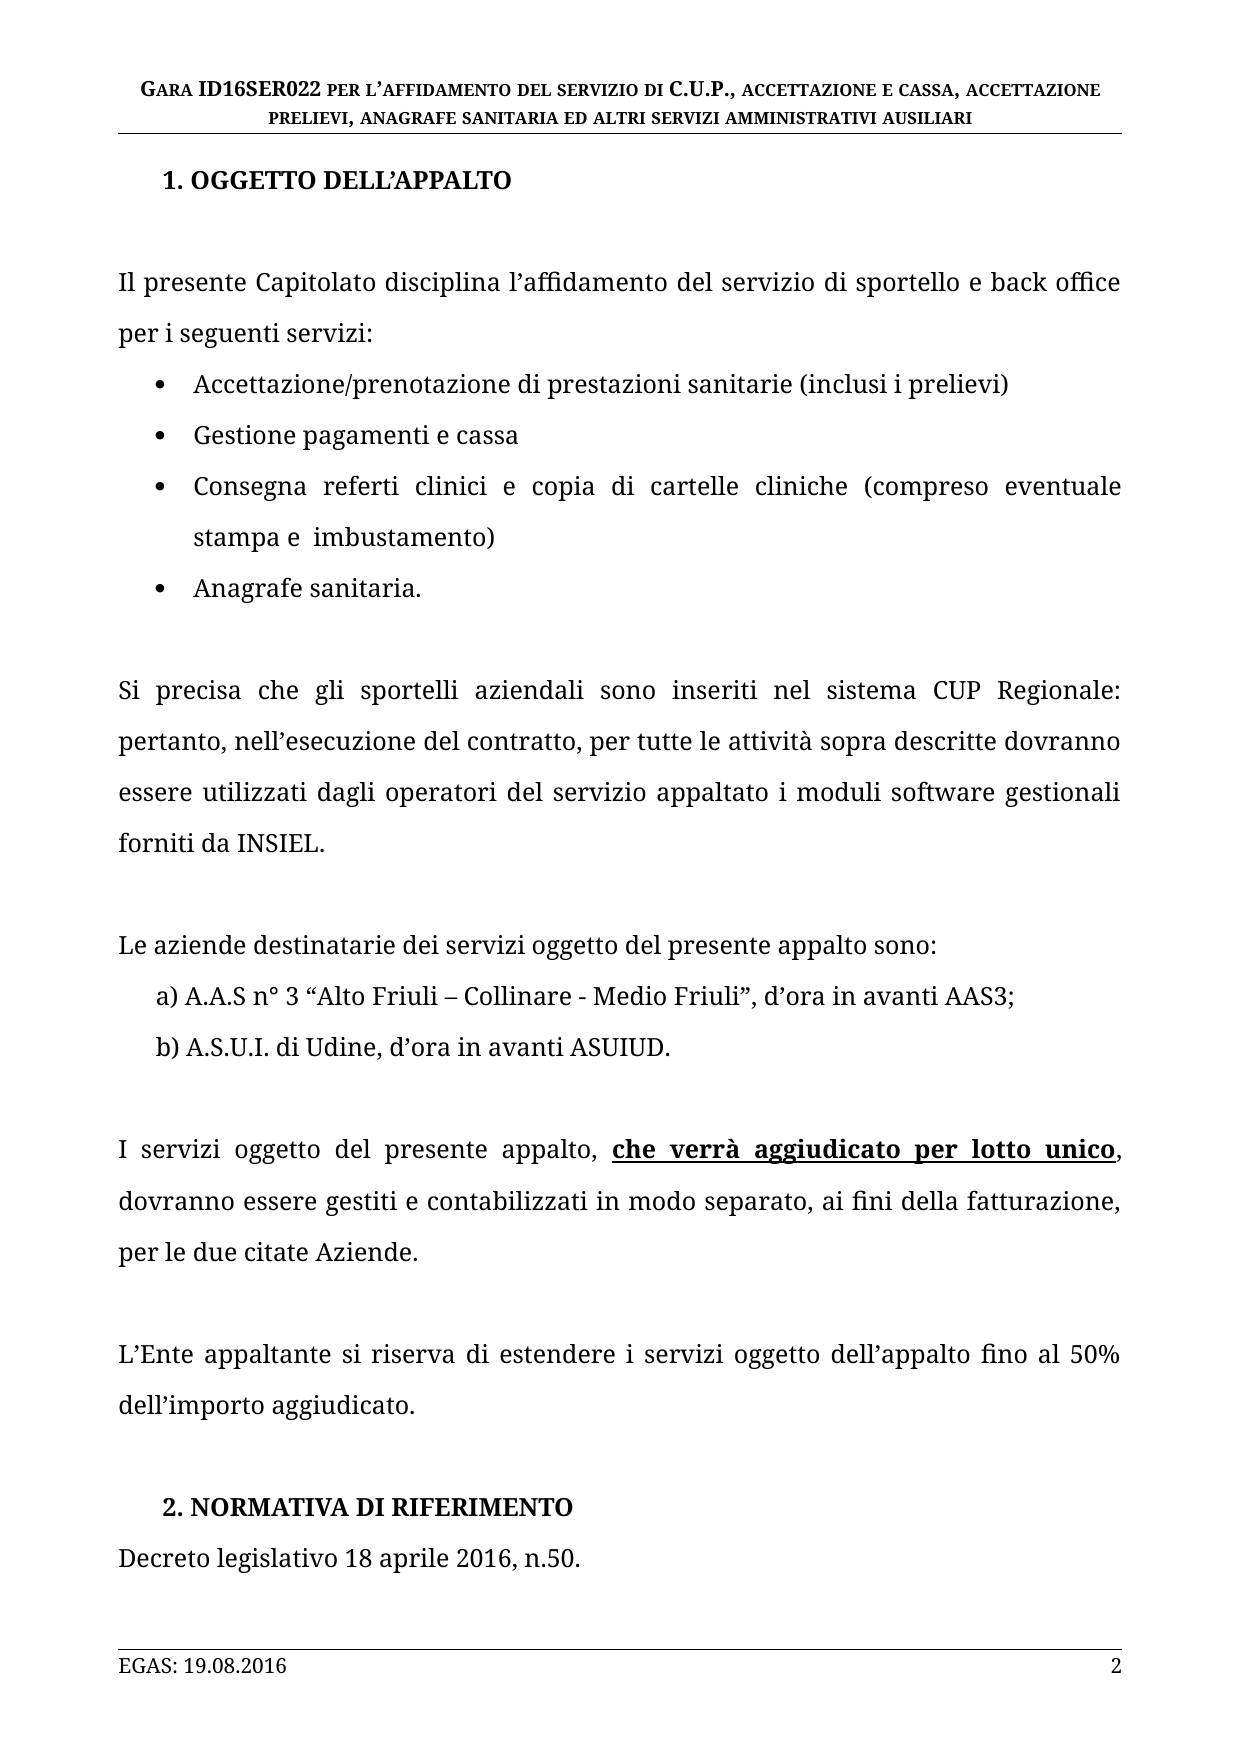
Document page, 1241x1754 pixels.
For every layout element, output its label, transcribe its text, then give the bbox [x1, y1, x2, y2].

subtitle 1. OGGETTO DELL’APPALTO [162, 162, 1122, 196]
text Il presente Capitolato disciplina l’affidamento del servizio di sportello e back office per i seguenti servizi: [118, 264, 1122, 349]
list Consegna referti clinici e copia di cartelle cliniche (compreso eventuale stampa e imbustamento) [156, 468, 1122, 554]
text L’Ente appaltante si riserva di estendere i servizi oggetto dell’appalto fino al 50% dell’importo aggiudicato. [118, 1336, 1122, 1421]
list Accettazione/prenotazione di prestazioni sanitarie (inclusi i prelievi) [156, 366, 1122, 401]
text a) A.A.S n° 3 “Alto Friuli – Collinare - Medio Friuli”, d’ora in avanti AAS3; [118, 979, 1122, 1013]
text Decreto legislativo 18 aprile 2016, n.50. [118, 1540, 1122, 1574]
list Gestione pagamenti e cassa [156, 417, 1122, 452]
text b) A.S.U.I. di Udine, d’ora in avanti ASUIUD. [118, 1030, 1122, 1064]
text Si precisa che gli sportelli aziendali sono inseriti nel sistema CUP Regionale: pertanto, nell’esecuzione del contratto, per tutte le attività sopra descritte dovranno essere utilizzati dagli operatori del servizio appaltato i moduli software gestionali forniti da INSIEL. [118, 673, 1122, 860]
text I servizi oggetto del presente appalto, che verrà aggiudicato per lotto unico, dovranno essere gestiti e contabilizzati in modo separato, ai fini della fatturazione, per le due citate Aziende. [118, 1132, 1122, 1268]
text Le aziende destinatarie dei servizi oggetto del presente appalto sono: [118, 928, 1122, 962]
subtitle 2. NORMATIVA DI RIFERIMENTO [162, 1489, 1122, 1523]
list Anagrafe sanitaria. [156, 571, 1122, 605]
